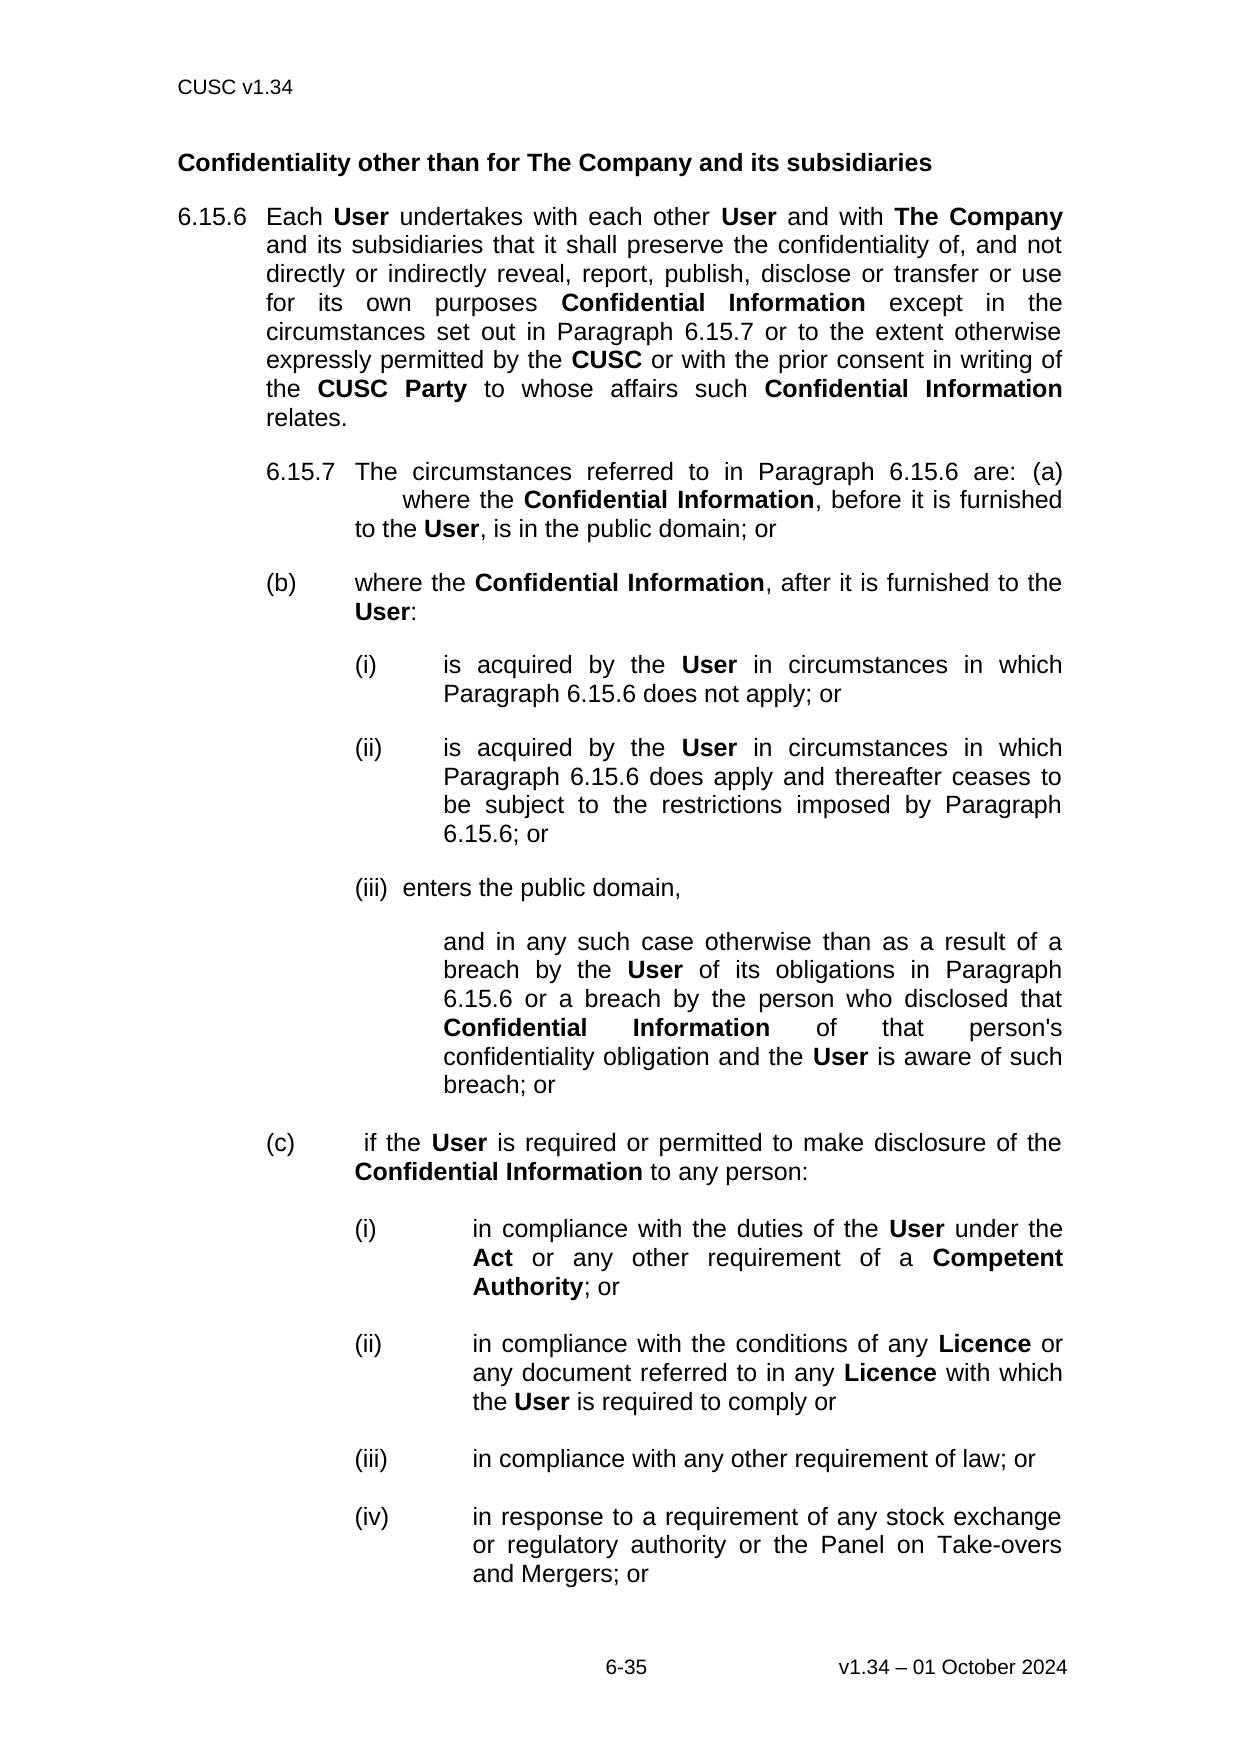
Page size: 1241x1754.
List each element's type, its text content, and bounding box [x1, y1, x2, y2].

text 6.15.6 Each User undertakes with each other User and with The Company and its subsidiaries that it shall preserve the confidentiality of, and not directly or indirectly reveal, report, publish, disclose or transfer or use for its own purposes Confidential Information except in the circumstances set out in Paragraph 6.15.7 or to the extent otherwise expressly permitted by the CUSC or with the prior consent in writing of the CUSC Party to whose affairs such Confidential Information relates. [177, 201, 1063, 431]
text (i) is acquired by the User in circumstances in which Paragraph 6.15.6 does not apply; or [354, 650, 1063, 708]
text (iv) in response to a requirement of any stock exchange or regulatory authority or the Panel on Take-overs and Mergers; or [354, 1501, 1063, 1588]
text 6.15.7 The circumstances referred to in Paragraph 6.15.6 are: (a) where the Confidential Information, before it is furnished to the User, is in the public domain; or [266, 456, 1063, 543]
text (ii) in compliance with the conditions of any Licence or any document referred to in any Licence with which the User is required to comply or [354, 1329, 1063, 1415]
text (c) if the User is required or permitted to make disclosure of the Confidential Information to any person: [266, 1128, 1063, 1185]
text (iii) in compliance with any other requirement of law; or [354, 1444, 1063, 1473]
text (b) where the Confidential Information, after it is furnished to the User: [266, 568, 1063, 625]
text (i) in compliance with the duties of the User under the Act or any other requirement of a Competent Authority; or [354, 1214, 1063, 1300]
text (ii) is acquired by the User in circumstances in which Paragraph 6.15.6 does apply and thereafter ceases to be subject to the restrictions imposed by Paragraph 6.15.6; or [354, 733, 1063, 848]
text (iii) enters the public domain, [266, 873, 1063, 901]
text and in any such case otherwise than as a result of a breach by the User of its obligations in Paragraph 6.15.6 or a breach by the person who disclosed that Confidential Information of that person's confidentiality obligation and the User is aware of such breach; or [443, 926, 1063, 1099]
text Confidentiality other than for The Company and its subsidiaries [177, 148, 1063, 176]
